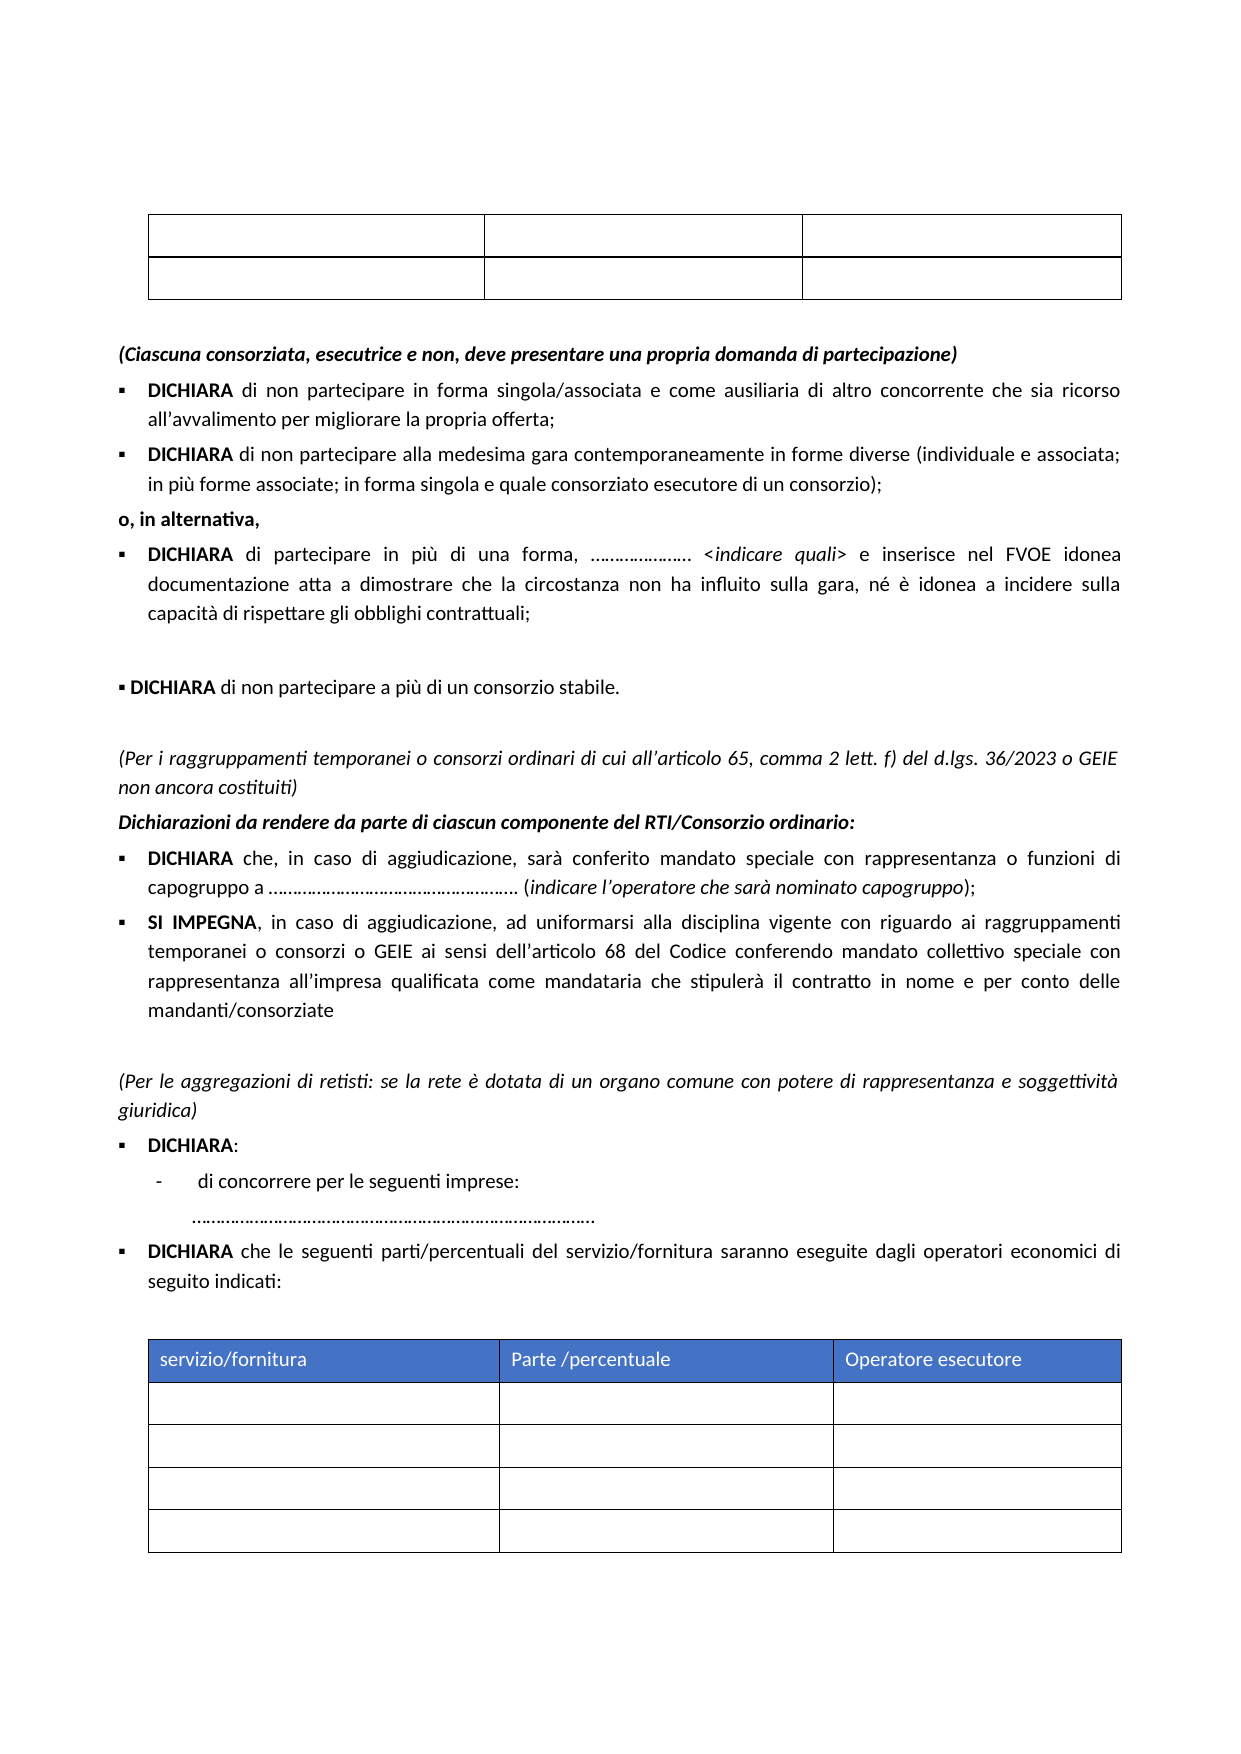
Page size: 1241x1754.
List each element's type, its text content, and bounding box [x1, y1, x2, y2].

table_cell [500, 1383, 833, 1424]
table_cell [834, 1468, 1121, 1509]
table_cell [485, 258, 802, 299]
table_cell [803, 258, 1121, 299]
text ▪ SI IMPEGNA, in caso di aggiudicazione, ad uniformarsi alla disciplina vigente con riguardo ai raggruppamenti temporanei o consorzi o GEIE ai sensi dell’articolo 68 del Codice conferendo mandato collettivo speciale con rappresentanza all’impresa qualificata come mandataria che stipulerà il contratto in nome e per conto delle mandanti/consorziate [118, 909, 1122, 1022]
text (Per i raggruppamenti temporanei o consorzi ordinari di cui all’articolo 65, comma 2 lett. f) del d.lgs. 36/2023 o GEIE non ancora costituiti) [118, 745, 1122, 799]
text ▪ DICHIARA di non partecipare a più di un consorzio stabile. [118, 674, 1122, 699]
table_cell [149, 258, 484, 299]
text ▪ DICHIARA di non partecipare alla medesima gara contemporaneamente in forme diverse (individuale e associata; in più forme associate; in forma singola e quale consorziato esecutore di un consorzio); [118, 442, 1122, 496]
text ▪ DICHIARA di non partecipare in forma singola/associata e come ausiliaria di altro concorrente che sia ricorso all’avvalimento per migliorare la propria offerta; [118, 377, 1122, 432]
table_cell [149, 1425, 499, 1467]
table_cell [149, 1510, 499, 1552]
list di concorrere per le seguenti imprese: [156, 1168, 1122, 1193]
table_cell [834, 1425, 1121, 1467]
table_cell [834, 1510, 1121, 1552]
table_cell [834, 1383, 1121, 1424]
table_cell [149, 1468, 499, 1509]
table_header Operatore esecutore [834, 1340, 1121, 1382]
table_cell [149, 1383, 499, 1424]
table_header Parte /percentuale [500, 1340, 833, 1382]
text (Per le aggregazioni di retisti: se la rete è dotata di un organo comune con potere di rappresentanza e soggettività giuridica) [118, 1068, 1122, 1122]
text ▪ DICHIARA che, in caso di aggiudicazione, sarà conferito mandato speciale con rappresentanza o funzioni di capogruppo a ……………………………………………. (indicare l’operatore che sarà nominato capogruppo); [118, 845, 1122, 899]
table_header servizio/fornitura [149, 1340, 499, 1382]
text ▪ DICHIARA che le seguenti parti/percentuali del servizio/fornitura saranno eseguite dagli operatori economici di seguito indicati: [118, 1239, 1122, 1293]
table_cell [500, 1468, 833, 1509]
text ▪ DICHIARA di partecipare in più di una forma, ………………… <indicare quali> e inserisce nel FVOE idonea documentazione atta a dimostrare che la circostanza non ha influito sulla gara, né è idonea a incidere sulla capacità di rispettare gli obblighi contrattuali; [118, 542, 1122, 625]
table_cell [500, 1425, 833, 1467]
table_cell [803, 215, 1121, 256]
text ▪ DICHIARA: [118, 1132, 1122, 1158]
table_cell [149, 215, 484, 256]
table_cell [500, 1510, 833, 1552]
text Dichiarazioni da rendere da parte di ciascun componente del RTI/Consorzio ordinario: [118, 809, 1122, 835]
text (Ciascuna consorziata, esecutrice e non, deve presentare una propria domanda di partecipazione) [118, 342, 1122, 367]
text o, in alternativa, [118, 506, 1122, 532]
text ………………………………………………………………………… [118, 1203, 1122, 1229]
table_cell [485, 215, 802, 256]
